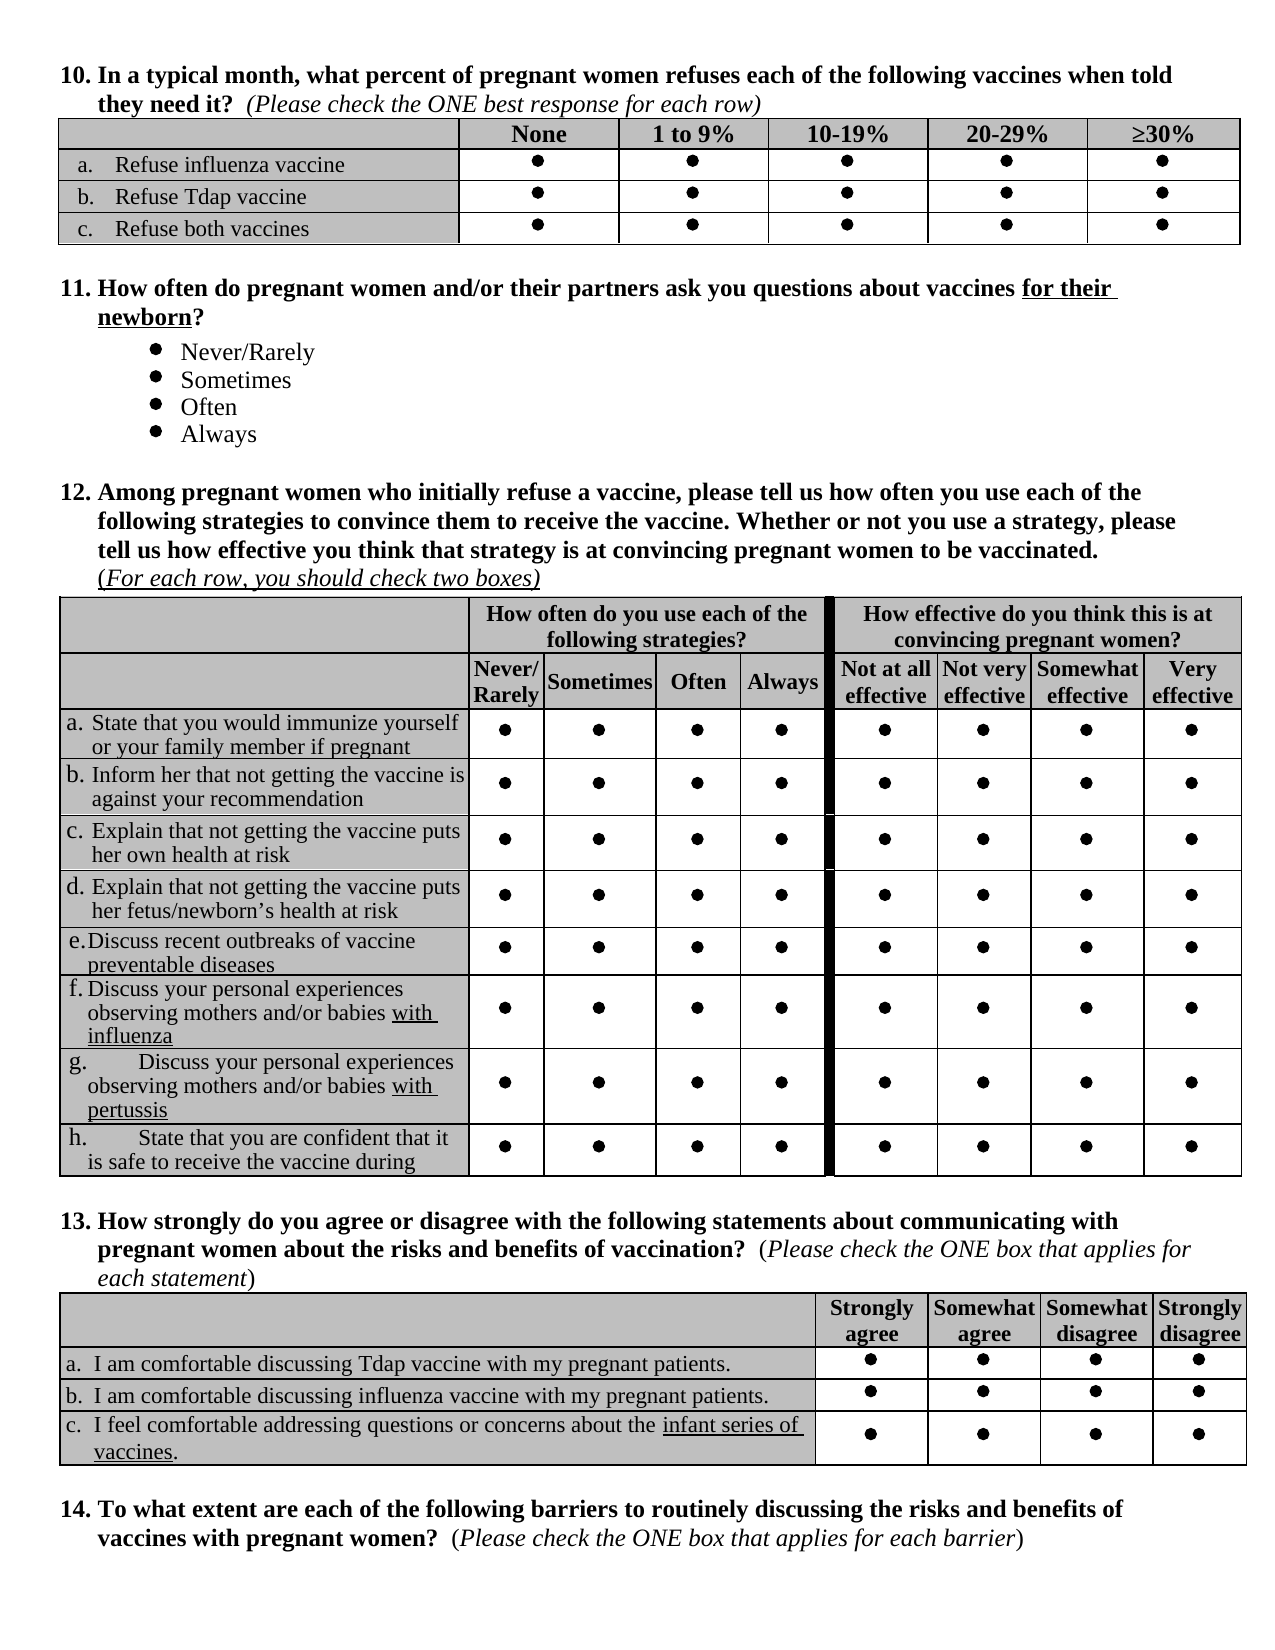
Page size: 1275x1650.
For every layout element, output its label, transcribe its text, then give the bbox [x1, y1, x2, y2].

table_cell [1032, 816, 1143, 869]
table_cell [1145, 759, 1241, 814]
table_cell [929, 213, 1087, 243]
table_cell [938, 1049, 1030, 1123]
table_cell [835, 710, 937, 758]
table_cell Always [741, 654, 824, 708]
table_cell Not very effective [938, 654, 1030, 708]
table_cell [657, 759, 740, 814]
table_cell [657, 816, 740, 869]
table_cell [1145, 871, 1241, 926]
table_header Somewhat agree [929, 1294, 1040, 1346]
table_cell [938, 816, 1030, 869]
table_cell [741, 1125, 824, 1175]
table_cell [816, 1380, 927, 1410]
table_cell [61, 654, 468, 708]
table_cell Explain that not getting the vaccine puts her fetus/newborn’s health at risk [61, 871, 468, 926]
table_cell [657, 1125, 740, 1175]
table_cell Refuse Tdap vaccine [59, 181, 458, 212]
table_cell [545, 871, 655, 926]
table_cell [470, 759, 543, 814]
table_cell [929, 181, 1087, 212]
table_cell [816, 1412, 927, 1464]
table_cell Very effective [1145, 654, 1241, 708]
table_cell [1145, 976, 1241, 1048]
table_cell [826, 708, 834, 758]
table_cell [1145, 710, 1241, 758]
table_header [61, 1294, 815, 1346]
table_cell [1088, 213, 1239, 243]
table_cell [545, 1049, 655, 1123]
table_cell [769, 181, 927, 212]
table_cell [769, 213, 927, 243]
table_header Strongly agree [816, 1294, 927, 1346]
table_cell [545, 976, 655, 1048]
table_header Strongly disagree [1154, 1294, 1246, 1346]
table_cell [826, 652, 834, 708]
table_header 1 to 9% [620, 119, 768, 148]
text Never/Rarely [150, 339, 1191, 366]
table_cell [657, 710, 740, 758]
table_cell [545, 759, 655, 814]
table_cell [835, 759, 937, 814]
table_cell [835, 1125, 937, 1175]
table_cell State that you would immunize yourself or your family member if pregnant [61, 710, 468, 758]
table_cell [769, 150, 927, 180]
table_cell [938, 1125, 1030, 1175]
table_header [59, 119, 458, 148]
text Always [150, 421, 1191, 448]
table_cell [620, 150, 768, 180]
table_cell [826, 815, 834, 869]
table_cell [545, 710, 655, 758]
table_cell [470, 871, 543, 926]
table_cell [835, 976, 937, 1048]
table_cell [1145, 1049, 1241, 1123]
table_cell [1032, 759, 1143, 814]
table_cell [1154, 1380, 1246, 1410]
table_cell [1088, 181, 1239, 212]
table_cell [929, 1412, 1040, 1464]
list How often do pregnant women and/or their partners ask you questions about vaccines for their newborn? [60, 273, 1191, 331]
table_cell [470, 1049, 543, 1123]
table_cell [835, 1049, 937, 1123]
table_header How often do you use each of the following strategies? [470, 598, 824, 652]
list In a typical month, what percent of pregnant women refuses each of the following vaccines when told they need it? (Please check the ONE best response for each row) [60, 60, 1191, 117]
table_cell [826, 870, 834, 926]
table_cell [826, 974, 834, 1048]
table_cell I am comfortable discussing influenza vaccine with my pregnant patients. [61, 1380, 815, 1410]
list How strongly do you agree or disagree with the following statements about communicating with pregnant women about the risks and benefits of vaccination? (Please check the ONE box that applies for each statement) [60, 1206, 1202, 1292]
table_cell [470, 816, 543, 869]
table_cell I am comfortable discussing Tdap vaccine with my pregnant patients. [61, 1348, 815, 1378]
table_cell [835, 871, 937, 926]
table_cell [470, 928, 543, 974]
table_cell [657, 928, 740, 974]
table_cell Not at all effective [835, 654, 937, 708]
table_cell State that you are confident that it is safe to receive the vaccine during pregnancy [61, 1125, 468, 1175]
table_header [61, 598, 468, 652]
table_cell Explain that not getting the vaccine puts her own health at risk [61, 816, 468, 869]
table_cell [938, 871, 1030, 926]
table_cell I feel comfortable addressing questions or concerns about the infant series of vaccines. [61, 1412, 815, 1464]
table_cell Somewhat effective [1032, 654, 1143, 708]
table_header ≥30% [1088, 119, 1239, 148]
table_cell [741, 871, 824, 926]
table_cell [1032, 928, 1143, 974]
table_header [825, 596, 834, 652]
table_cell [545, 928, 655, 974]
table_cell [741, 928, 824, 974]
table_cell [657, 976, 740, 1048]
table_header How effective do you think this is at convincing pregnant women? [835, 598, 1241, 652]
table_cell Discuss your personal experiences observing mothers and/or babies with pertussis [61, 1049, 468, 1123]
table_cell [1088, 150, 1239, 180]
table_cell [470, 710, 543, 758]
table_cell [929, 1348, 1040, 1378]
table_cell [1154, 1348, 1246, 1378]
table_cell [816, 1348, 927, 1378]
table_cell Inform her that not getting the vaccine is against your recommendation [61, 759, 468, 814]
table_cell [938, 928, 1030, 974]
table_cell [1145, 928, 1241, 974]
table_header Somewhat disagree [1041, 1294, 1152, 1346]
table_cell [1041, 1380, 1152, 1410]
table_cell [741, 710, 824, 758]
table_cell [1041, 1412, 1152, 1464]
table_cell [938, 976, 1030, 1048]
table_cell [835, 816, 937, 869]
table_cell [460, 181, 618, 212]
table_cell [1032, 976, 1143, 1048]
table_cell [1032, 1049, 1143, 1123]
list To what extent are each of the following barriers to routinely discussing the risks and benefits of vaccines with pregnant women? (Please check the ONE box that applies for each barrier) [60, 1494, 1202, 1552]
text Sometimes [150, 366, 1191, 394]
table_cell [929, 150, 1087, 180]
text Often [150, 394, 1191, 421]
table_cell [835, 928, 937, 974]
table_cell [460, 213, 618, 243]
table_cell [1154, 1412, 1246, 1464]
list Among pregnant women who initially refuse a vaccine, please tell us how often you use each of the following strategies to convince them to receive the vaccine. Whether or not you use a strategy, please tell us how effective you think that strategy is at convincing pregnant women to be vaccinated. [60, 477, 1191, 563]
table_cell Never/Rarely [470, 654, 543, 708]
table_cell [620, 213, 768, 243]
table_cell [741, 976, 824, 1048]
table_cell [470, 1125, 543, 1175]
table_cell [1032, 871, 1143, 926]
table_cell [620, 181, 768, 212]
table_cell [741, 816, 824, 869]
table_cell [1032, 1125, 1143, 1175]
table_cell Often [657, 654, 740, 708]
table_header 10-19% [769, 119, 927, 148]
table_cell [657, 1049, 740, 1123]
table_cell [929, 1380, 1040, 1410]
table_cell [826, 1048, 834, 1123]
table_cell Refuse influenza vaccine [59, 150, 458, 180]
table_header 20-29% [929, 119, 1087, 148]
table_cell [826, 926, 834, 974]
table_cell [470, 976, 543, 1048]
table_cell [741, 1049, 824, 1123]
table_cell Discuss recent outbreaks of vaccine preventable diseases [61, 928, 468, 974]
table_cell Refuse both vaccines [59, 213, 458, 243]
table_cell [741, 759, 824, 814]
table_cell [460, 150, 618, 180]
table_cell [1145, 1125, 1241, 1175]
table_cell [545, 816, 655, 869]
table_cell Sometimes [545, 654, 655, 708]
table_cell [826, 758, 834, 814]
text (For each row, you should check two boxes) [97, 563, 1191, 592]
table_cell [657, 871, 740, 926]
table_header None [460, 119, 618, 148]
table_cell Discuss your personal experiences observing mothers and/or babies with influenza [61, 976, 468, 1048]
table_cell [1145, 816, 1241, 869]
table_cell [938, 759, 1030, 814]
table_cell [1032, 710, 1143, 758]
table_cell [826, 1123, 834, 1175]
table_cell [1041, 1348, 1152, 1378]
table_cell [938, 710, 1030, 758]
table_cell [545, 1125, 655, 1175]
